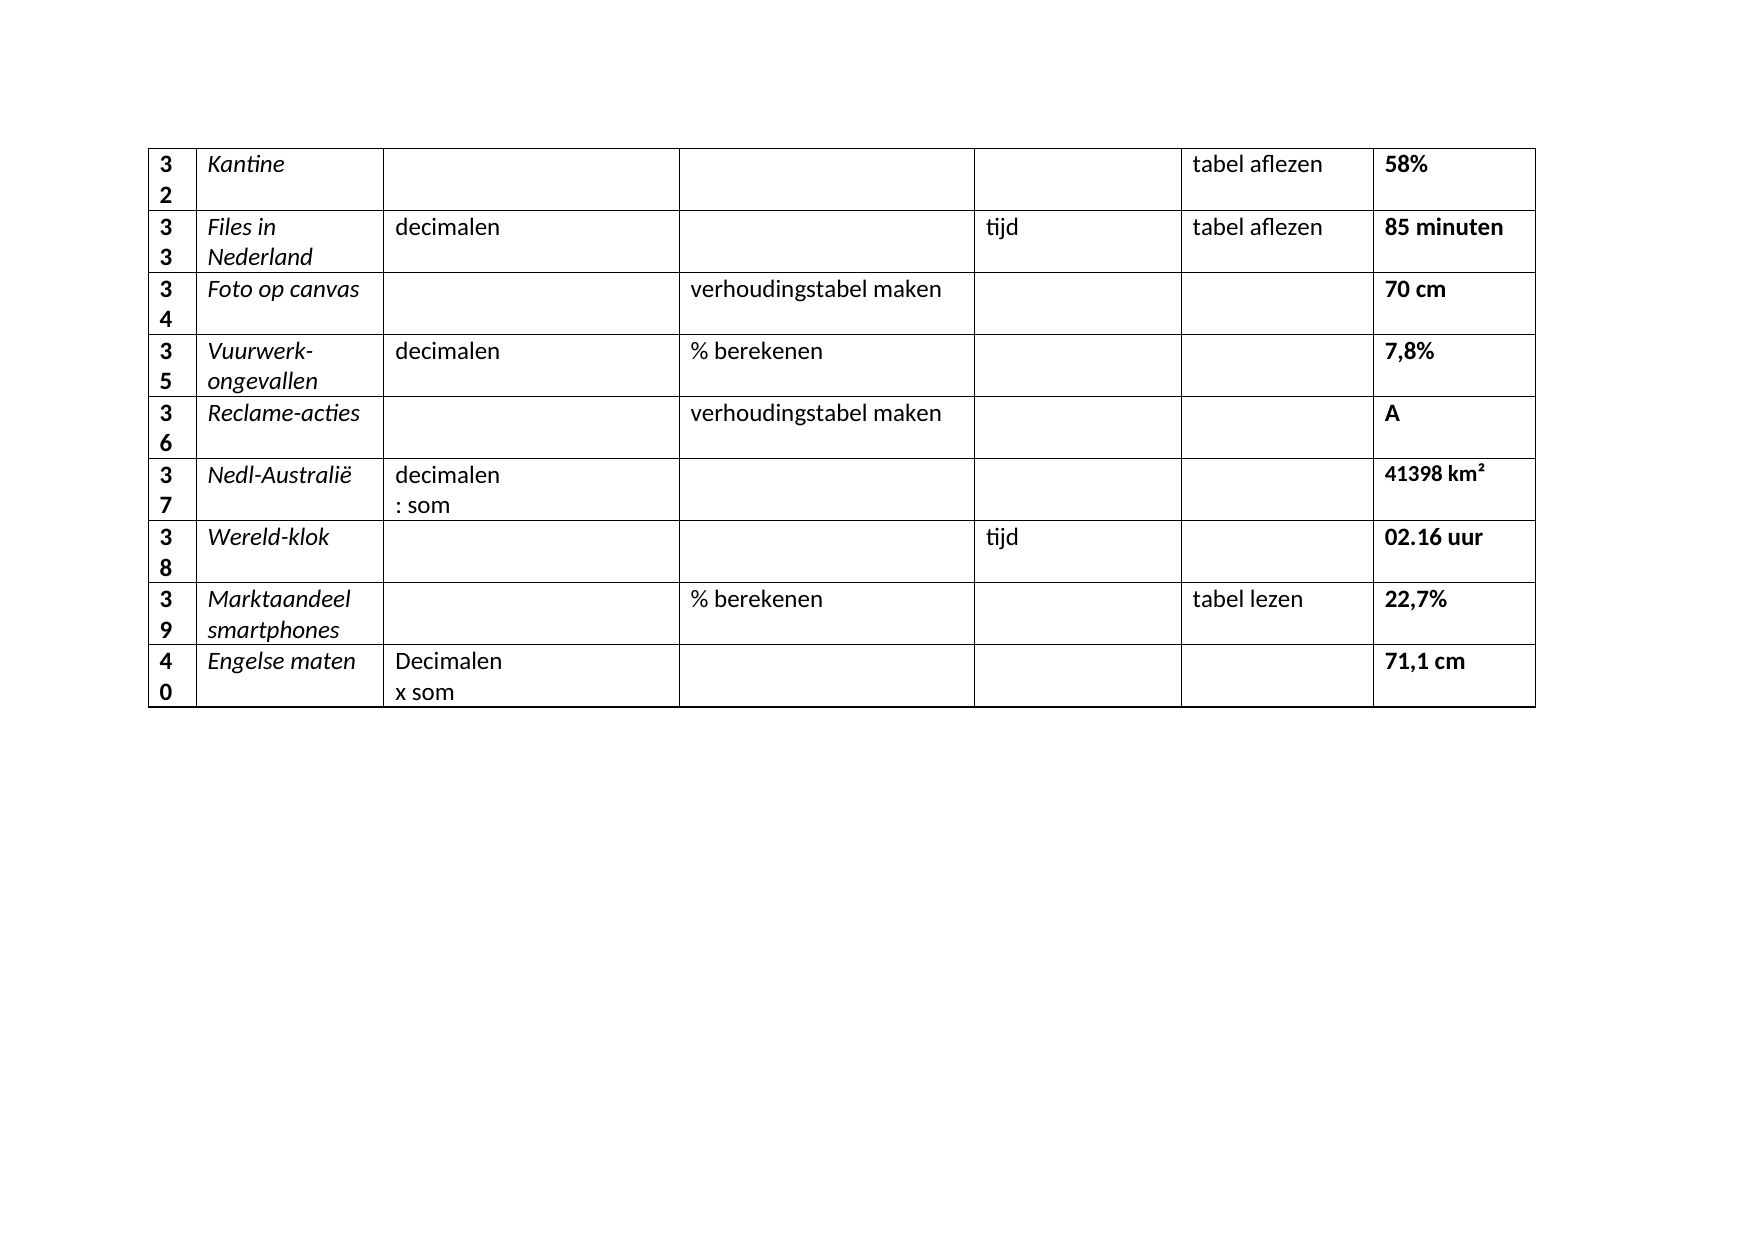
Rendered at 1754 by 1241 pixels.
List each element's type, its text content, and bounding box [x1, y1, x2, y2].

table_cell Marktaandeel smartphones [197, 583, 383, 644]
table_cell decimalen [384, 335, 679, 396]
table_cell [680, 459, 974, 520]
table_cell [384, 397, 679, 458]
table_cell [1182, 459, 1373, 520]
table_cell % berekenen [680, 335, 974, 396]
table_cell 38 [149, 521, 196, 582]
table_cell 22,7% [1374, 583, 1535, 644]
table_cell [680, 211, 974, 272]
table_cell tabel aflezen [1182, 149, 1373, 210]
table_cell tijd [975, 211, 1181, 272]
table_cell verhoudingstabel maken [680, 397, 974, 458]
table_cell Foto op canvas [197, 273, 383, 334]
table_cell [1182, 273, 1373, 334]
table_cell 32 [149, 149, 196, 210]
table_cell Wereld-klok [197, 521, 383, 582]
table_cell [384, 583, 679, 644]
table_cell 02.16 uur [1374, 521, 1535, 582]
table_cell tabel aflezen [1182, 211, 1373, 272]
table_cell Engelse maten [197, 645, 383, 706]
table_cell [975, 149, 1181, 210]
table_cell 41398 km² [1374, 459, 1535, 520]
table_cell [1182, 397, 1373, 458]
table_cell % berekenen [680, 583, 974, 644]
table_cell Vuurwerk-ongevallen [197, 335, 383, 396]
table_cell 37 [149, 459, 196, 520]
table_cell Decimalen x som [384, 645, 679, 706]
table_cell 40 [149, 645, 196, 706]
table_cell 34 [149, 273, 196, 334]
table_cell [975, 645, 1181, 706]
table_cell [975, 459, 1181, 520]
table_cell 7,8% [1374, 335, 1535, 396]
table_cell [1182, 521, 1373, 582]
table_cell [975, 397, 1181, 458]
table_cell Reclame-acties [197, 397, 383, 458]
table_cell [680, 149, 974, 210]
table_cell 33 [149, 211, 196, 272]
table_cell 85 minuten [1374, 211, 1535, 272]
table_cell [975, 273, 1181, 334]
table_cell A [1374, 397, 1535, 458]
table_cell [1182, 335, 1373, 396]
table_cell 70 cm [1374, 273, 1535, 334]
table_cell tijd [975, 521, 1181, 582]
table_cell 35 [149, 335, 196, 396]
table_cell [680, 645, 974, 706]
table_cell 36 [149, 397, 196, 458]
table_cell Files in Nederland [197, 211, 383, 272]
table_cell [384, 149, 679, 210]
table_cell [975, 335, 1181, 396]
table_cell 58% [1374, 149, 1535, 210]
table_cell [680, 521, 974, 582]
table_cell [1182, 645, 1373, 706]
table_cell Nedl-Australië [197, 459, 383, 520]
table_cell 39 [149, 583, 196, 644]
table_cell [384, 273, 679, 334]
table_cell tabel lezen [1182, 583, 1373, 644]
table_cell decimalen : som [384, 459, 679, 520]
table_cell [384, 521, 679, 582]
table_cell 71,1 cm [1374, 645, 1535, 706]
table_cell [975, 583, 1181, 644]
table_cell decimalen [384, 211, 679, 272]
table_cell verhoudingstabel maken [680, 273, 974, 334]
table_cell Kantine [197, 149, 383, 210]
